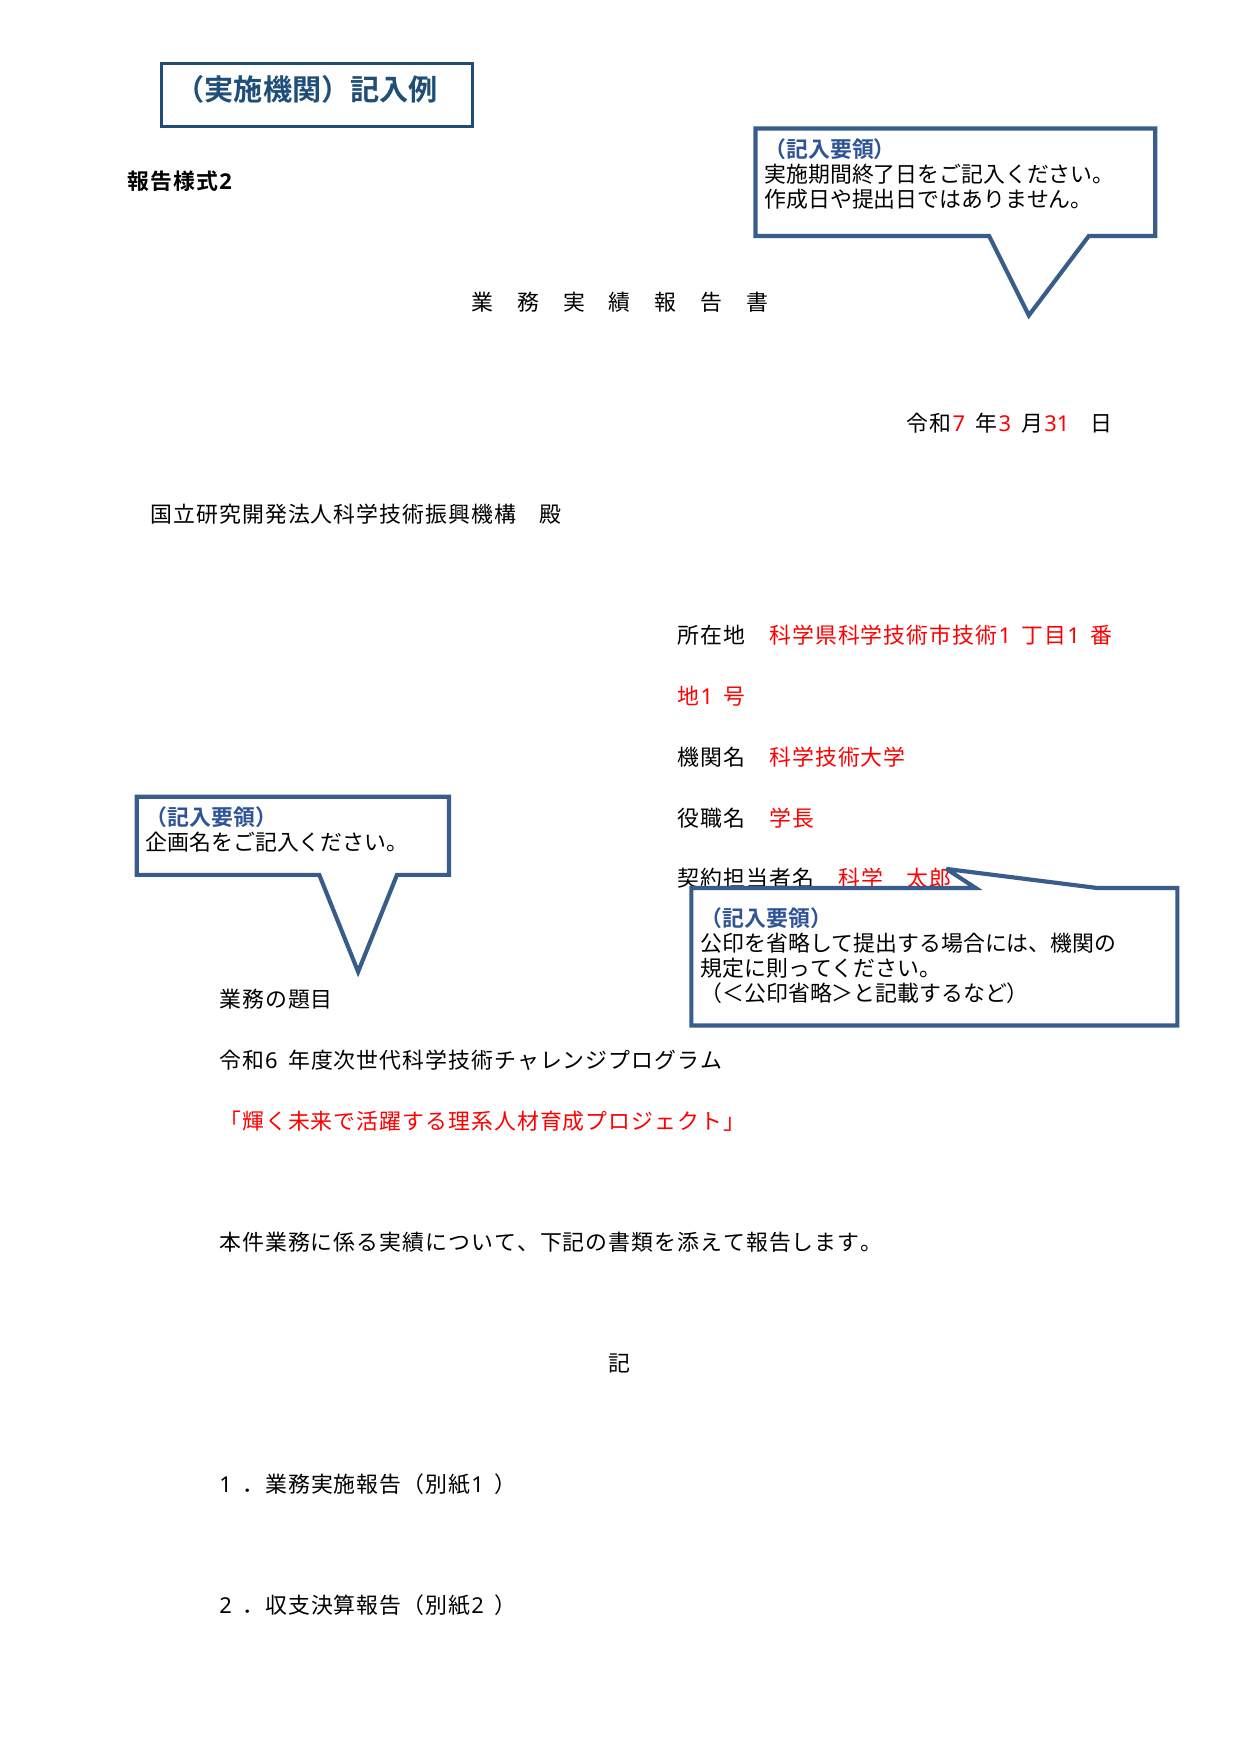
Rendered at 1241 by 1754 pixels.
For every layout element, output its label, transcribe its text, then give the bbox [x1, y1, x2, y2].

text 1．業務実施報告（別紙1） [127, 1453, 1113, 1513]
text 契約担当者名 科学 太郎 [656, 847, 1113, 907]
text 2．収支決算報告（別紙2） [127, 1574, 1113, 1635]
text 令和6年度次世代科学技術チャレンジプログラム [196, 1028, 1113, 1089]
text 「輝く未来で活躍する理系人材育成プロジェクト」 [196, 1089, 1113, 1150]
text 所在地 科学県科学技術市技術1丁目1番地1号 [656, 604, 1113, 725]
text 国立研究開発法人科学技術振興機構 殿 [150, 483, 1113, 543]
text 業務の題目 [196, 968, 689, 1028]
text 令和7年3月31日 [127, 392, 1113, 453]
text 機関名 科学技術大学 [656, 725, 1113, 786]
text 業 務 実 績 報 告 書 [127, 271, 1113, 331]
text 報告様式2 [127, 149, 753, 210]
text 役職名 学長 [656, 786, 1113, 847]
text 本件業務に係る実績について、下記の書類を添えて報告します。 [201, 1210, 1113, 1271]
text 記 [127, 1332, 1113, 1392]
